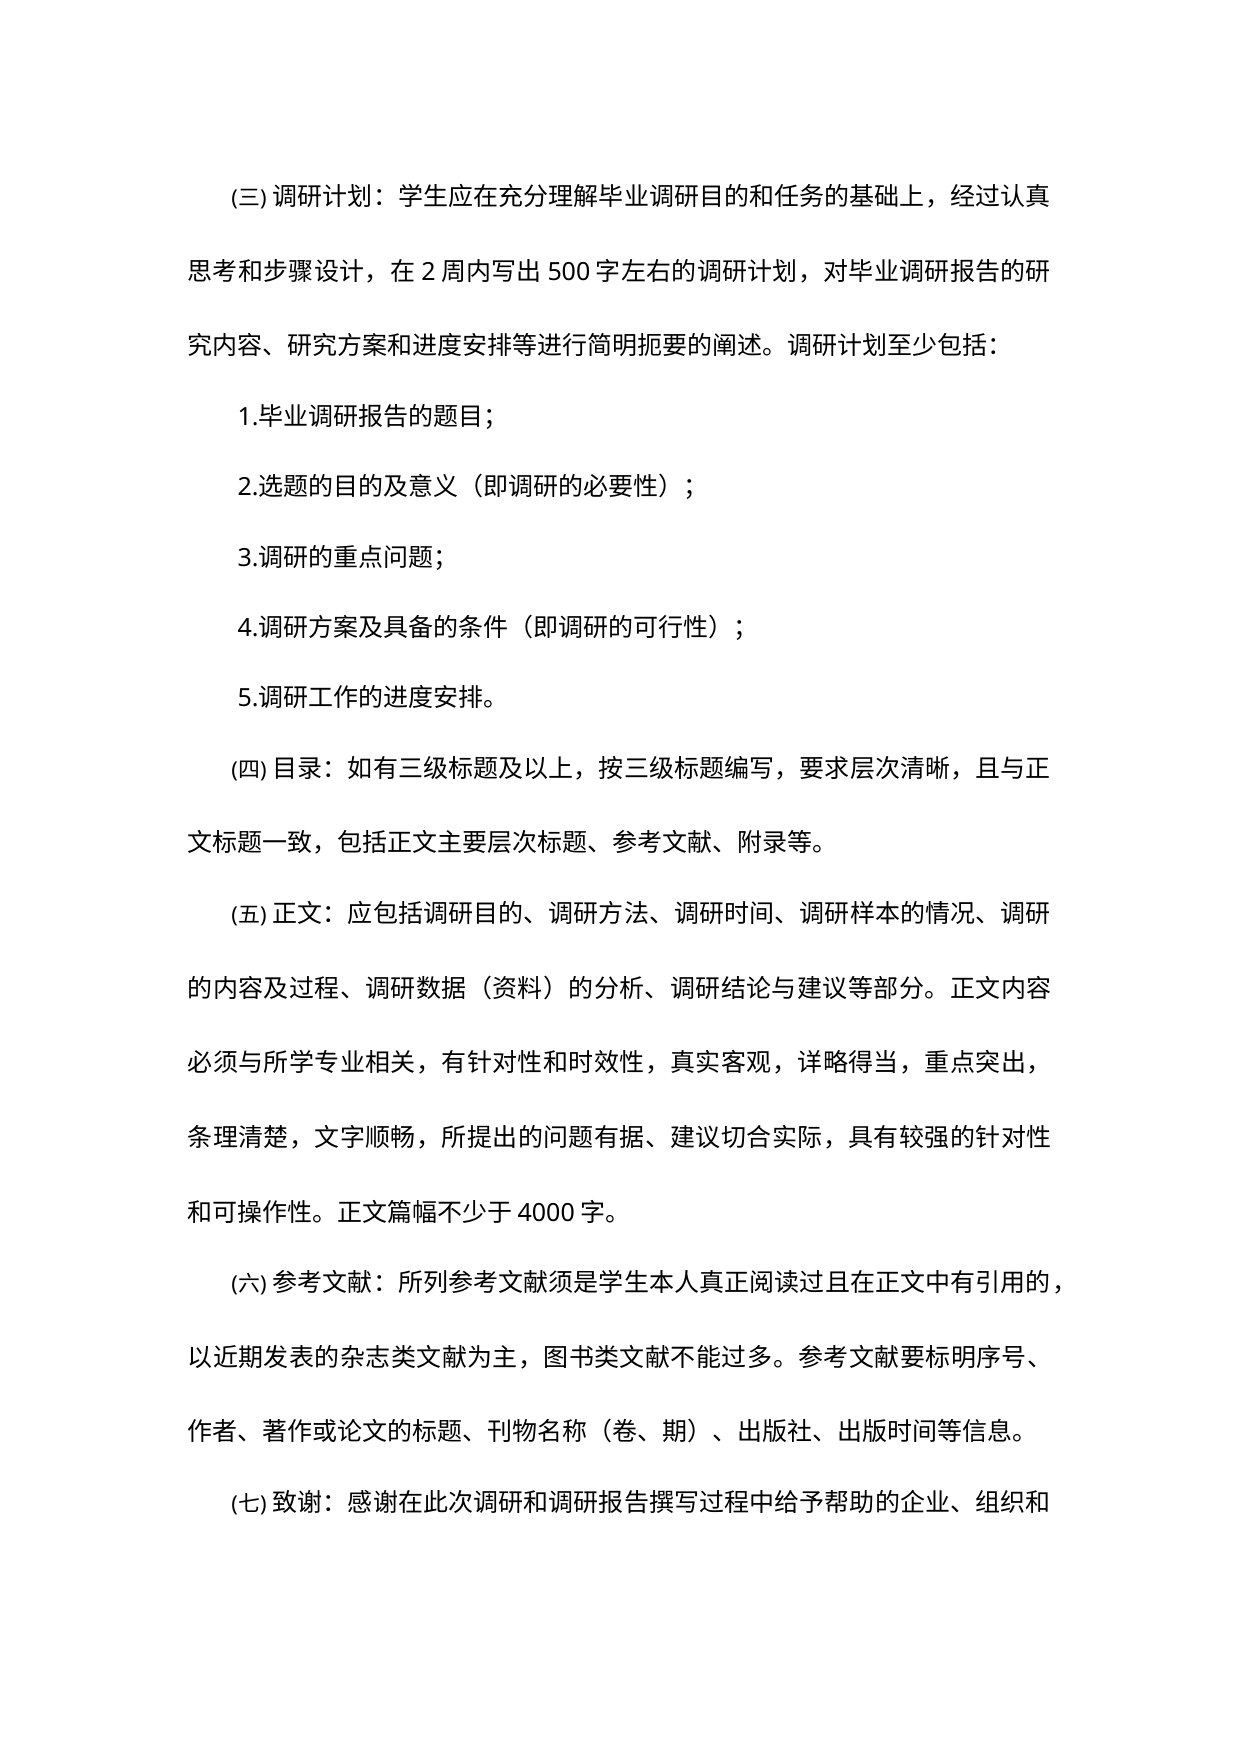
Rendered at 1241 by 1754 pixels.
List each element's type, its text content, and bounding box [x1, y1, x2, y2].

text 1.毕业调研报告的题目； [187, 382, 1053, 447]
text 5.调研工作的进度安排。 [187, 663, 1053, 728]
text (六) 参考文献：所列参考文献须是学生本人真正阅读过且在正文中有引用的，以近期发表的杂志类文献为主，图书类文献不能过多。参考文献要标明序号、作者、著作或论文的标题、刊物名称（卷、期）、出版社、出版时间等信息。 [187, 1248, 1053, 1462]
text (五) 正文：应包括调研目的、调研方法、调研时间、调研样本的情况、调研的内容及过程、调研数据（资料）的分析、调研结论与建议等部分。正文内容必须与所学专业相关，有针对性和时效性，真实客观，详略得当，重点突出，条理清楚，文字顺畅，所提出的问题有据、建议切合实际，具有较强的针对性和可操作性。正文篇幅不少于4000字。 [187, 879, 1053, 1243]
text 4.调研方案及具备的条件（即调研的可行性）； [187, 593, 1053, 658]
text (四) 目录：如有三级标题及以上，按三级标题编写，要求层次清晰，且与正文标题一致，包括正文主要层次标题、参考文献、附录等。 [187, 734, 1053, 873]
text 3.调研的重点问题； [187, 523, 1053, 588]
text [187, 1468, 1053, 1533]
text 2.选题的目的及意义（即调研的必要性）； [187, 452, 1053, 517]
text (三) 调研计划：学生应在充分理解毕业调研目的和任务的基础上，经过认真思考和步骤设计，在2周内写出500字左右的调研计划，对毕业调研报告的研究内容、研究方案和进度安排等进行简明扼要的阐述。调研计划至少包括： [187, 162, 1053, 376]
